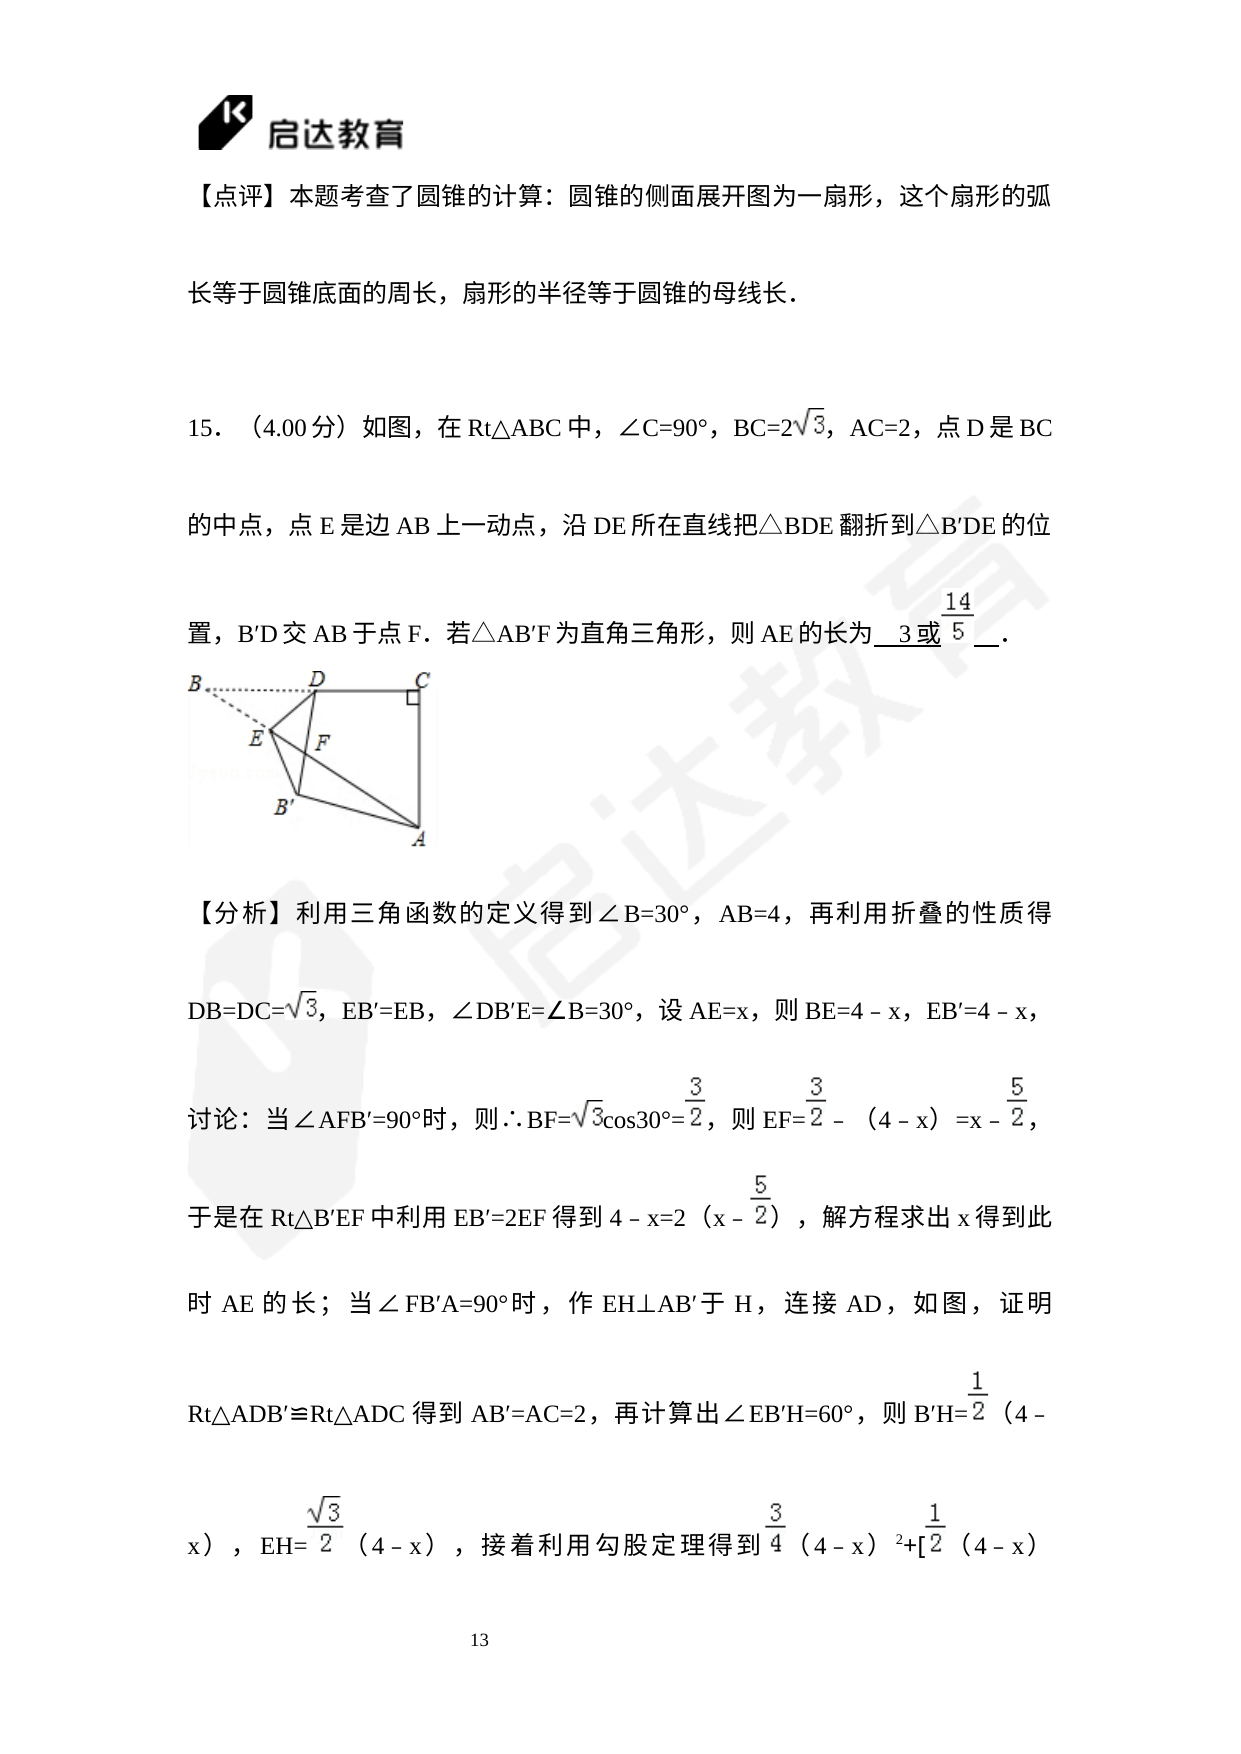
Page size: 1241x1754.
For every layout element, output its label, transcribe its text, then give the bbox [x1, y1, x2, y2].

text 【点评】本题考查了圆锥的计算：圆锥的侧面展开图为一扇形，这个扇形的弧长等于圆锥底面的周长，扇形的半径等于圆锥的母线长． [187, 162, 1053, 324]
picture [571, 1100, 603, 1129]
picture [765, 1499, 786, 1555]
picture [941, 588, 974, 643]
picture [685, 1073, 706, 1129]
picture [307, 1496, 344, 1555]
text 15．（4.00分）如图，在Rt△ABC中，∠C=90°，BC=2，AC=2，点D是BC的中点，点E是边AB上一动点，沿DE所在直线把△BDE翻折到△B′DE的位置，B′D交AB于点F．若△AB′F为直角三角形，则AE的长为 3或 ． [187, 393, 1053, 653]
picture [792, 408, 825, 437]
picture [187, 671, 443, 851]
picture [198, 95, 404, 150]
picture [285, 991, 317, 1020]
picture [750, 1171, 771, 1227]
picture [967, 1367, 989, 1423]
picture [1006, 1073, 1028, 1129]
picture [925, 1499, 946, 1555]
picture [805, 1073, 827, 1129]
